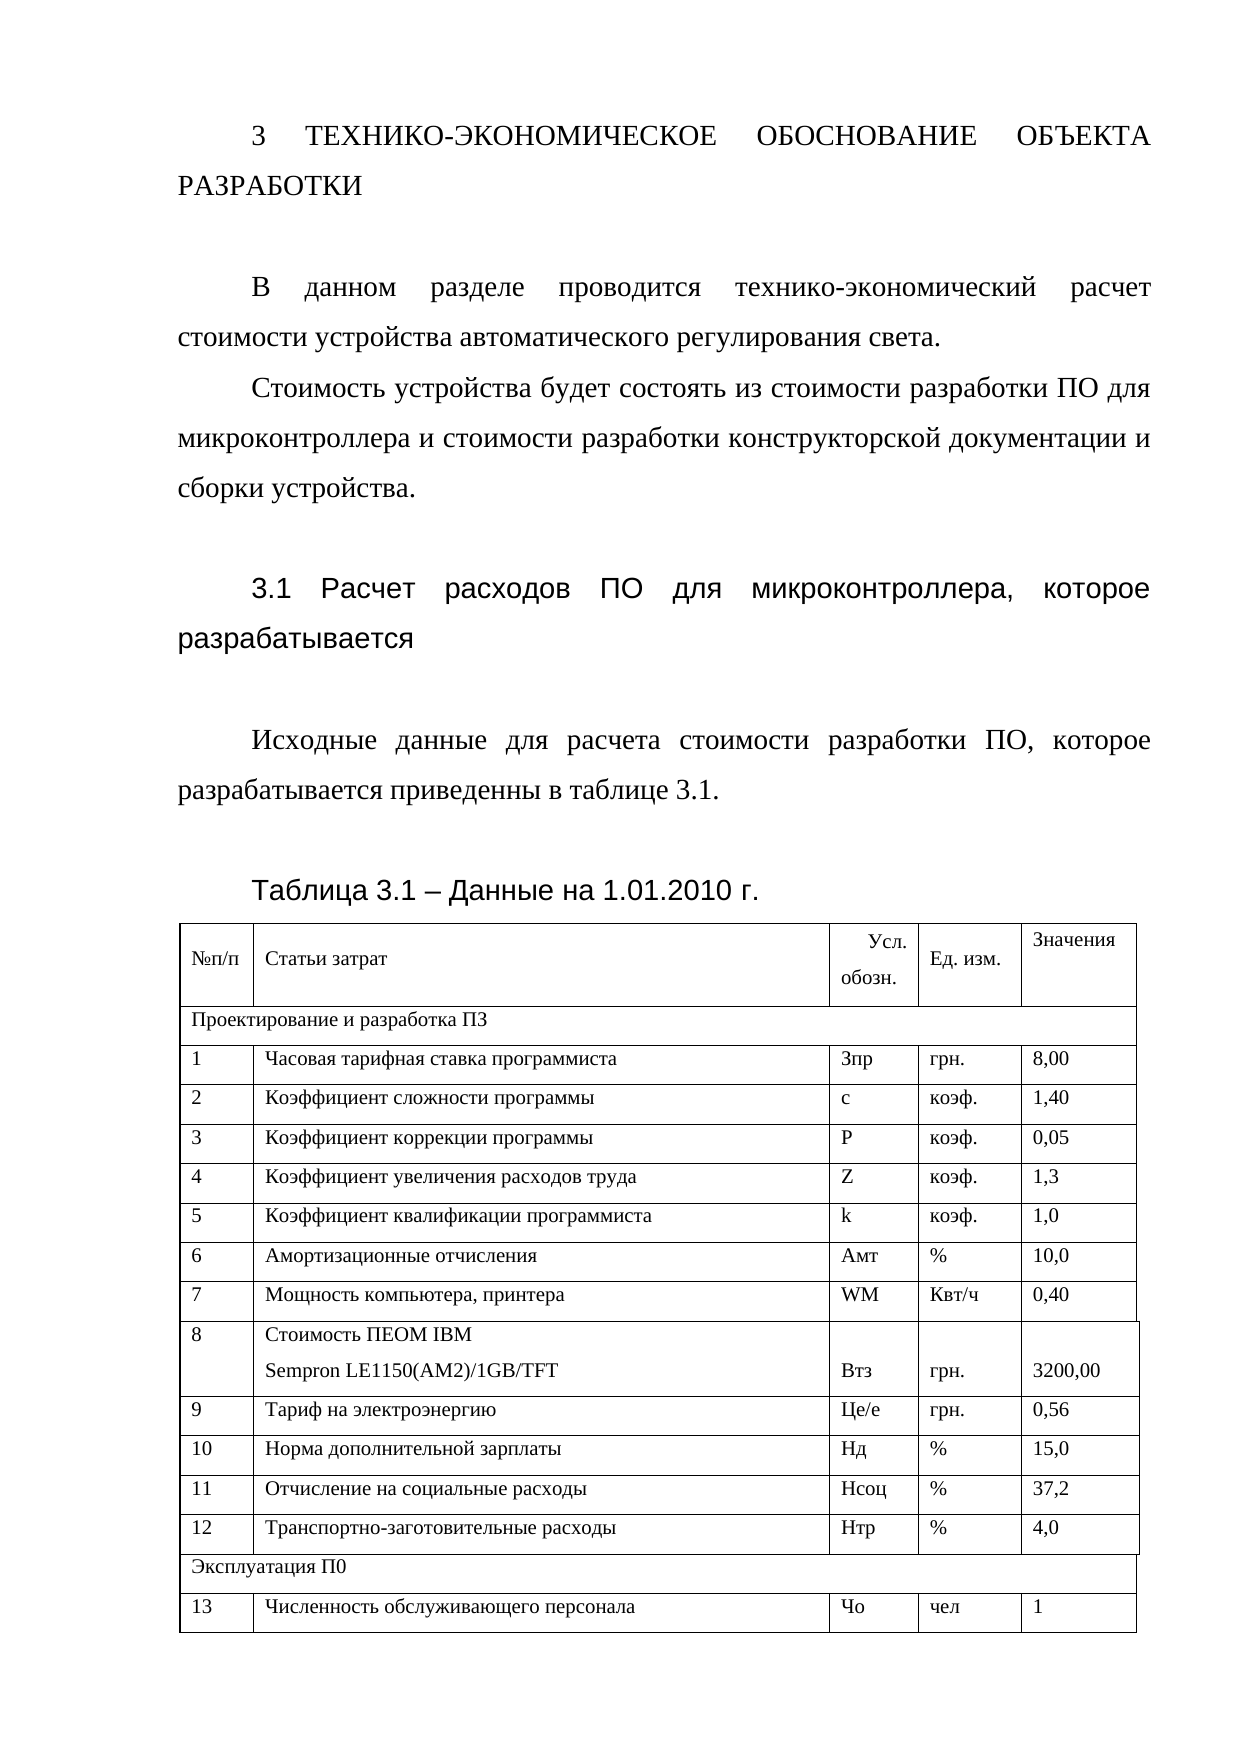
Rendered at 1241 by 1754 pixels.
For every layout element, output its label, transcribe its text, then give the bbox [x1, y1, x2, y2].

table_cell 3200,00 [1022, 1322, 1139, 1396]
table_cell коэф. [919, 1125, 1021, 1163]
table_cell Норма дополнительной зарплаты [254, 1436, 829, 1475]
table_cell Р [830, 1125, 918, 1163]
table_cell 1 [181, 1046, 253, 1084]
table_header Статьи затрат [254, 924, 829, 1006]
table_cell 8 [181, 1322, 253, 1396]
table_cell Транспортно-заготовительные расходы [254, 1515, 829, 1553]
table_cell 10 [181, 1436, 253, 1475]
table_cell Эксплуатация П0 [181, 1555, 1136, 1593]
table_cell 7 [181, 1282, 253, 1321]
table_cell 1,40 [1022, 1085, 1136, 1124]
table_cell 11 [181, 1476, 253, 1514]
table_cell Нсоц [830, 1476, 918, 1514]
table_cell чел [919, 1594, 1021, 1632]
table_cell 4 [181, 1164, 253, 1202]
table_cell Це/е [830, 1397, 918, 1435]
table_cell 1 [1022, 1594, 1136, 1632]
table_cell k [830, 1204, 918, 1242]
table_cell Нд [830, 1436, 918, 1475]
text 3 ТЕХНИКО-ЭКОНОМИЧЕСКОЕ ОБОСНОВАНИЕ ОБЪЕКТА РАЗРАБОТКИ [177, 118, 1152, 202]
table_cell 1,0 [1022, 1204, 1136, 1242]
text Исходные данные для расчета стоимости разработки ПО, которое разрабатывается приведенны в таблице 3.1. [177, 722, 1152, 806]
table_cell 12 [181, 1515, 253, 1553]
table_cell Коэффициент сложности программы [254, 1085, 829, 1124]
table_cell Стоимость ПЕОМ IBM Sempron LE1150(AM2)/1GB/TFT [254, 1322, 829, 1396]
table_cell Коэффициент увеличения расходов труда [254, 1164, 829, 1202]
table_cell Часовая тарифная ставка программиста [254, 1046, 829, 1084]
table_cell 6 [181, 1243, 253, 1281]
text Стоимость устройства будет состоять из стоимости разработки ПО для микроконтроллера и стоимости разработки конструкторской документации и сборки устройства. [177, 370, 1152, 504]
text 3.1 Расчет расходов ПО для микроконтроллера, которое разрабатывается [177, 571, 1152, 655]
table_cell Коэффициент коррекции программы [254, 1125, 829, 1163]
table_cell Нтр [830, 1515, 918, 1553]
table_cell 2 [181, 1085, 253, 1124]
table_cell Амт [830, 1243, 918, 1281]
table_cell 37,2 [1022, 1476, 1139, 1514]
table_cell 3 [181, 1125, 253, 1163]
table_cell коэф. [919, 1085, 1021, 1124]
table_cell 10,0 [1022, 1243, 1136, 1281]
table_cell Чо [830, 1594, 918, 1632]
table_cell % [919, 1476, 1021, 1514]
table_cell Квт/ч [919, 1282, 1021, 1321]
table_cell % [919, 1243, 1021, 1281]
table_cell грн. [919, 1322, 1021, 1396]
table_cell 5 [181, 1204, 253, 1242]
table_header Ед. изм. [919, 924, 1021, 1006]
table_cell Z [830, 1164, 918, 1202]
text В данном разделе проводится технико-экономический расчет стоимости устройства автоматического регулирования света. [177, 269, 1152, 353]
table_cell с [830, 1085, 918, 1124]
table_cell 8,00 [1022, 1046, 1136, 1084]
table_header Усл. обозн. [830, 924, 918, 1006]
table_cell 0,40 [1022, 1282, 1136, 1321]
table_cell % [919, 1515, 1021, 1553]
table_cell Тариф на электроэнергию [254, 1397, 829, 1435]
table_cell 15,0 [1022, 1436, 1139, 1475]
table_cell Численность обслуживающего персонала [254, 1594, 829, 1632]
table_cell 0,56 [1022, 1397, 1139, 1435]
table_cell Мощность компьютера, принтера [254, 1282, 829, 1321]
table_cell Коэффициент квалификации программиста [254, 1204, 829, 1242]
table_cell Проектирование и разработка ПЗ [181, 1007, 1136, 1045]
table_cell грн. [919, 1046, 1021, 1084]
table_cell 4,0 [1022, 1515, 1139, 1553]
table_cell Зпр [830, 1046, 918, 1084]
table_cell Амортизационные отчисления [254, 1243, 829, 1281]
text Таблица 3.1 – Данные на 1.01.2010 г. [177, 873, 1152, 906]
table_header Значения [1022, 924, 1136, 968]
table_cell коэф. [919, 1204, 1021, 1242]
table_cell Отчисление на социальные расходы [254, 1476, 829, 1514]
table_header №п/п [181, 924, 253, 1006]
table_cell 13 [181, 1594, 253, 1632]
table_cell [1022, 969, 1136, 1006]
table_cell Втз [830, 1322, 918, 1396]
table_cell 0,05 [1022, 1125, 1136, 1163]
table_cell грн. [919, 1397, 1021, 1435]
table_cell коэф. [919, 1164, 1021, 1202]
table_cell % [919, 1436, 1021, 1475]
table_cell 1,3 [1022, 1164, 1136, 1202]
table_cell 9 [181, 1397, 253, 1435]
table_cell WМ [830, 1282, 918, 1321]
